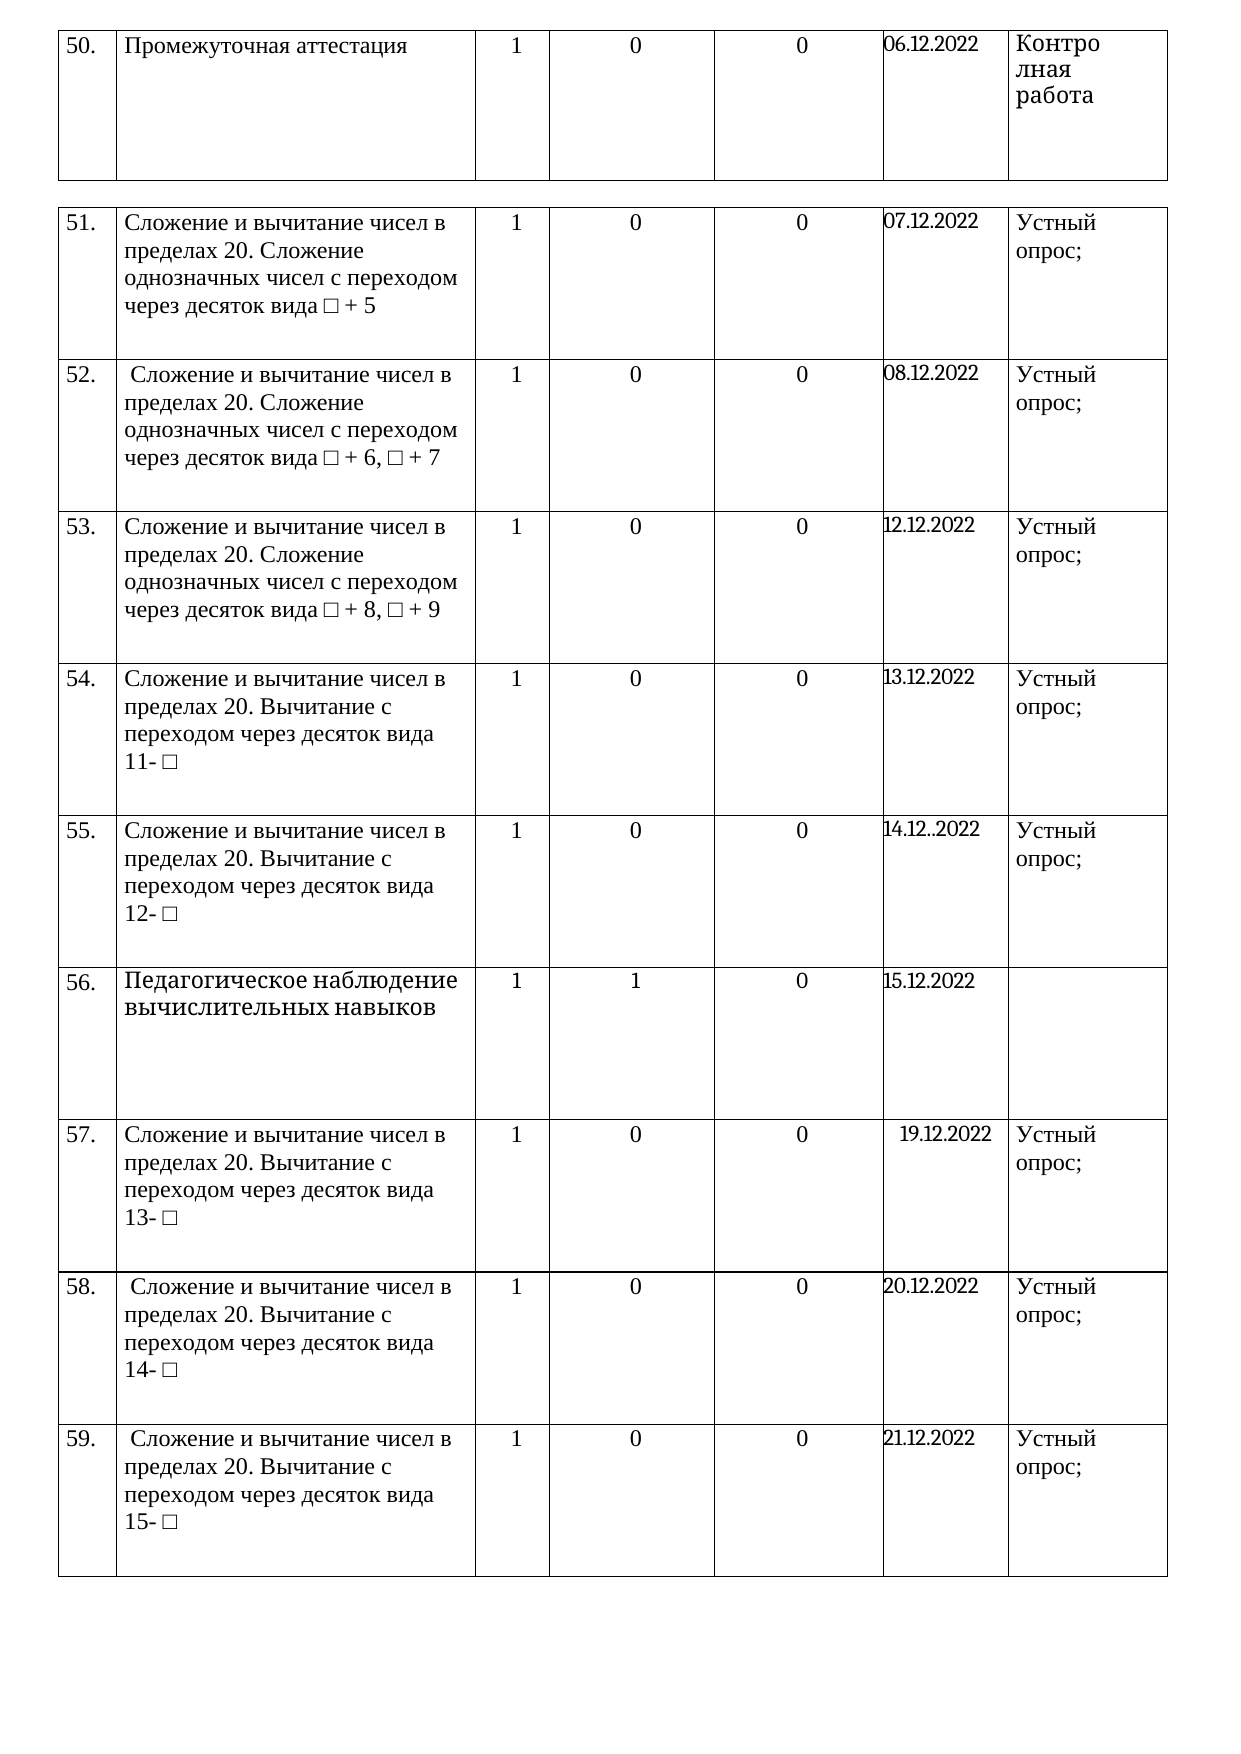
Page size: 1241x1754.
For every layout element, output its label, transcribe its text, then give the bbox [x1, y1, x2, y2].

table_cell 14.12..2022 [884, 816, 1008, 967]
table_cell 0 [550, 1273, 714, 1423]
table_cell 0 [715, 31, 883, 179]
table_cell 54. [59, 664, 116, 815]
table_cell 1 [476, 31, 549, 179]
table_cell 20.12.2022 [884, 1273, 1008, 1423]
table_cell Устный опрос; [1009, 664, 1167, 815]
table_cell Сложение и вычитание чисел в пределах 20. Вычитание с переходом через десяток вида 11- □ [117, 664, 475, 815]
table_cell 06.12.2022 [884, 31, 1008, 179]
table_cell 0 [550, 1120, 714, 1271]
table_cell 52. [59, 360, 116, 511]
table_cell 50. [59, 31, 116, 179]
table_cell 0 [550, 1425, 714, 1576]
table_cell 58. [59, 1273, 116, 1423]
table_cell 53. [59, 512, 116, 663]
table_cell Контролная работа [1009, 31, 1167, 179]
table_cell 1 [476, 816, 549, 967]
table_cell Сложение и вычитание чисел в пределах 20. Вычитание с переходом через десяток вида 15- □ [117, 1425, 475, 1576]
table_cell Сложение и вычитание чисел в пределах 20. Сложение однозначных чисел с переходом через десяток вида □ + 8, □ + 9 [117, 512, 475, 663]
table_cell 1 [476, 1273, 549, 1423]
table_header 1 [476, 208, 549, 359]
table_cell 12.12.2022 [884, 512, 1008, 663]
table_cell Устный опрос; [1009, 816, 1167, 967]
table_header 0 [715, 208, 883, 359]
table_cell 0 [715, 1120, 883, 1271]
table_cell 0 [715, 1425, 883, 1576]
table_cell 13.12.2022 [884, 664, 1008, 815]
table_cell 19.12.2022 [884, 1120, 1008, 1271]
table_cell 1 [476, 968, 549, 1119]
table_cell Сложение и вычитание чисел в пределах 20. Сложение однозначных чисел с переходом через десяток вида □ + 6, □ + 7 [117, 360, 475, 511]
table_cell Устный опрос; [1009, 1120, 1167, 1271]
table_cell Сложение и вычитание чисел в пределах 20. Вычитание с переходом через десяток вида 13- □ [117, 1120, 475, 1271]
table_header Сложение и вычитание чисел в пределах 20. Сложение однозначных чисел с переходом через десяток вида □ + 5 [117, 208, 475, 359]
table_header 0 [550, 208, 714, 359]
table_cell 56. [59, 968, 116, 1119]
table_cell Промежуточная аттестация [117, 31, 475, 179]
table_cell 0 [715, 1273, 883, 1423]
table_cell Устный опрос; [1009, 360, 1167, 511]
table_cell 57. [59, 1120, 116, 1271]
table_cell [1009, 968, 1167, 1119]
table_header 07.12.2022 [884, 208, 1008, 359]
table_cell 1 [476, 1425, 549, 1576]
table_cell 0 [715, 512, 883, 663]
table_cell 0 [550, 664, 714, 815]
table_cell 1 [476, 1120, 549, 1271]
table_cell 0 [715, 664, 883, 815]
table_cell 1 [476, 360, 549, 511]
table_cell Сложение и вычитание чисел в пределах 20. Вычитание с переходом через десяток вида 12- □ [117, 816, 475, 967]
table_cell 15.12.2022 [884, 968, 1008, 1119]
table_cell 59. [59, 1425, 116, 1576]
table_cell 0 [550, 512, 714, 663]
table_cell Устный опрос; [1009, 512, 1167, 663]
table_cell 55. [59, 816, 116, 967]
table_cell 0 [550, 31, 714, 179]
table_cell Устный опрос; [1009, 1273, 1167, 1423]
table_cell 08.12.2022 [884, 360, 1008, 511]
table_cell 0 [715, 968, 883, 1119]
table_cell Устный опрос; [1009, 1425, 1167, 1576]
table_cell 1 [550, 968, 714, 1119]
table_cell 1 [476, 512, 549, 663]
table_cell Сложение и вычитание чисел в пределах 20. Вычитание с переходом через десяток вида 14- □ [117, 1273, 475, 1423]
table_cell 21.12.2022 [884, 1425, 1008, 1576]
table_cell Педагогическое наблюдение вычислительных навыков [117, 968, 475, 1119]
table_cell 0 [715, 816, 883, 967]
table_header Устный опрос; [1009, 208, 1167, 359]
table_cell 0 [550, 816, 714, 967]
table_cell 0 [550, 360, 714, 511]
table_header 51. [59, 208, 116, 359]
table_cell 1 [476, 664, 549, 815]
table_cell 0 [715, 360, 883, 511]
